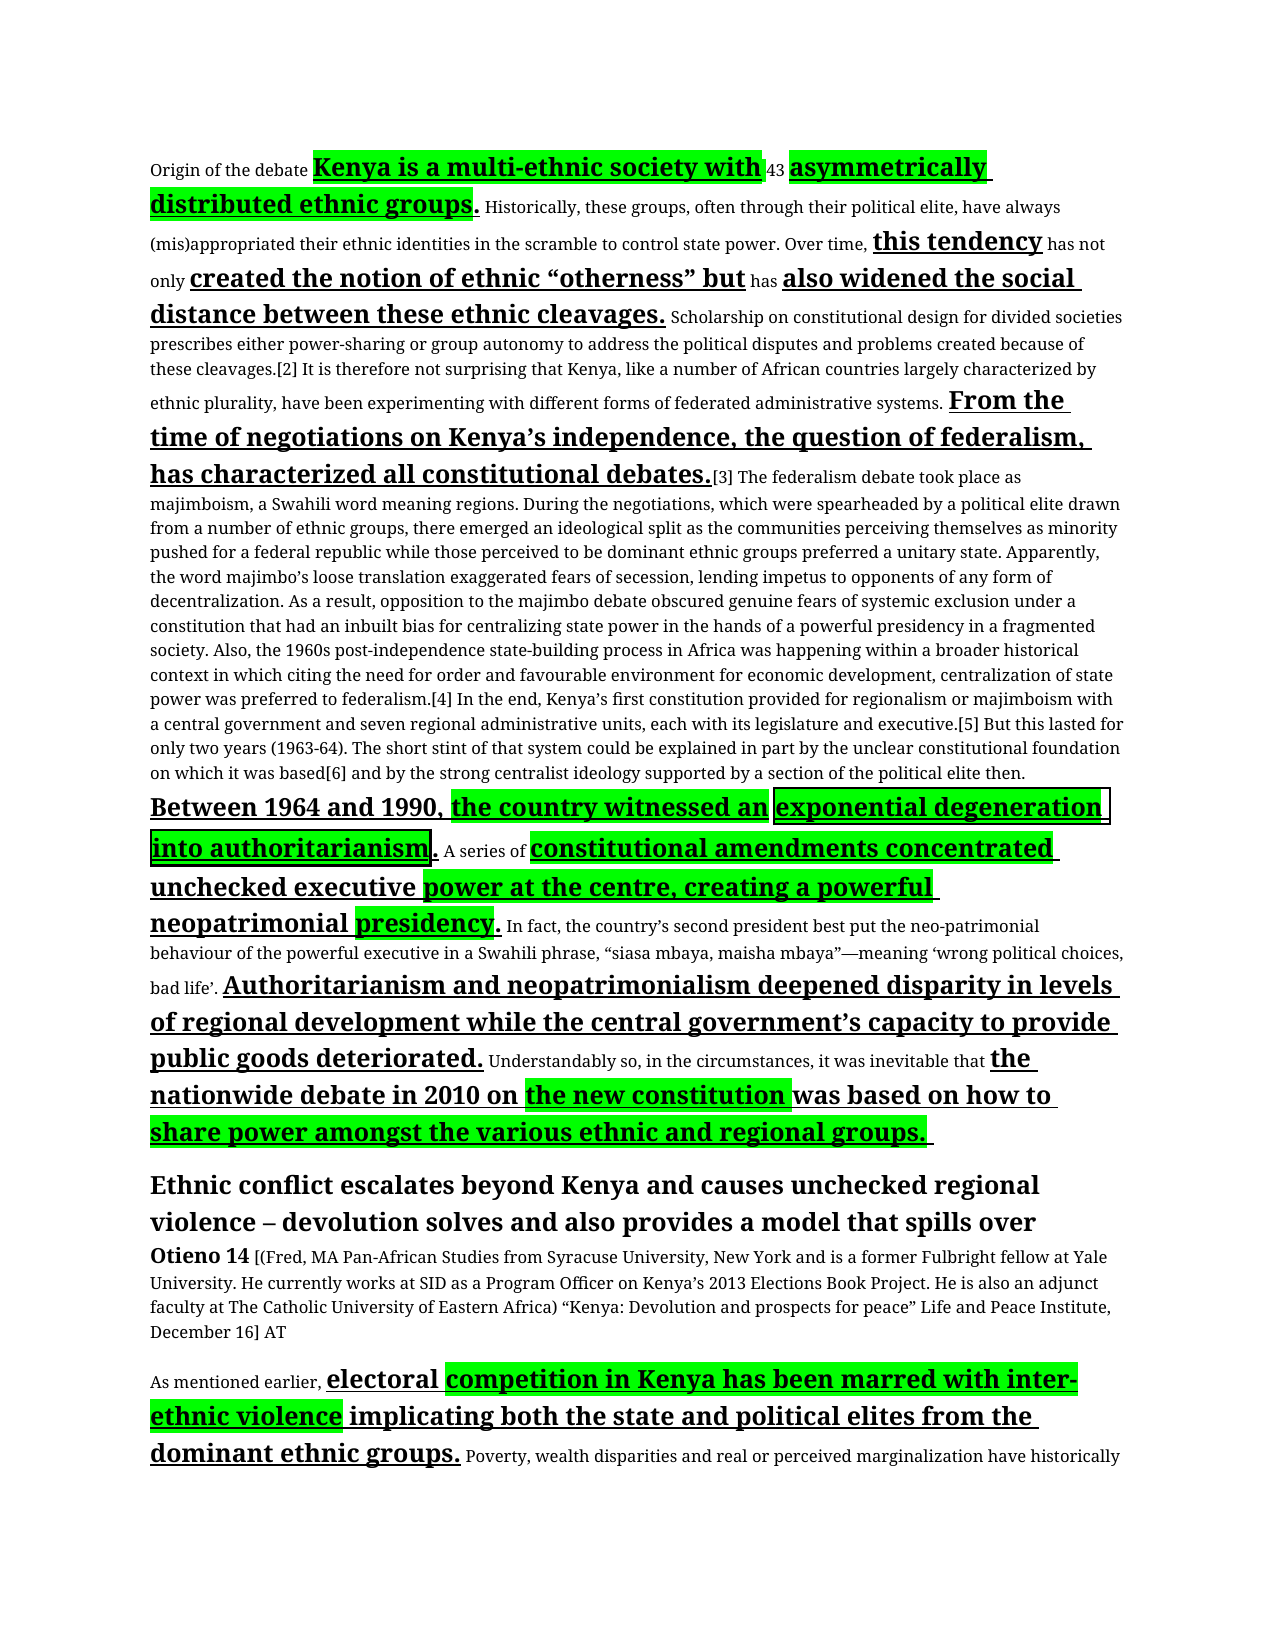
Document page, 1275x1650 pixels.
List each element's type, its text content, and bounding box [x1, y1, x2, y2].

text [150, 150, 1125, 1148]
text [150, 1362, 1125, 1469]
text Otieno 14 [(Fred, MA Pan-African Studies from Syracuse University, New York and is a former Fulbright fellow at Yale University. He currently works at SID as a Program Officer on Kenya’s 2013 Elections Book Project. He is also an adjunct faculty at The Catholic University of Eastern Africa) “Kenya: Devolution and prospects for peace” Life and Peace Institute, December 16] AT [150, 1241, 1125, 1343]
subtitle Ethnic conflict escalates beyond Kenya and causes unchecked regional violence – devolution solves and also provides a model that spills over [150, 1168, 1125, 1239]
